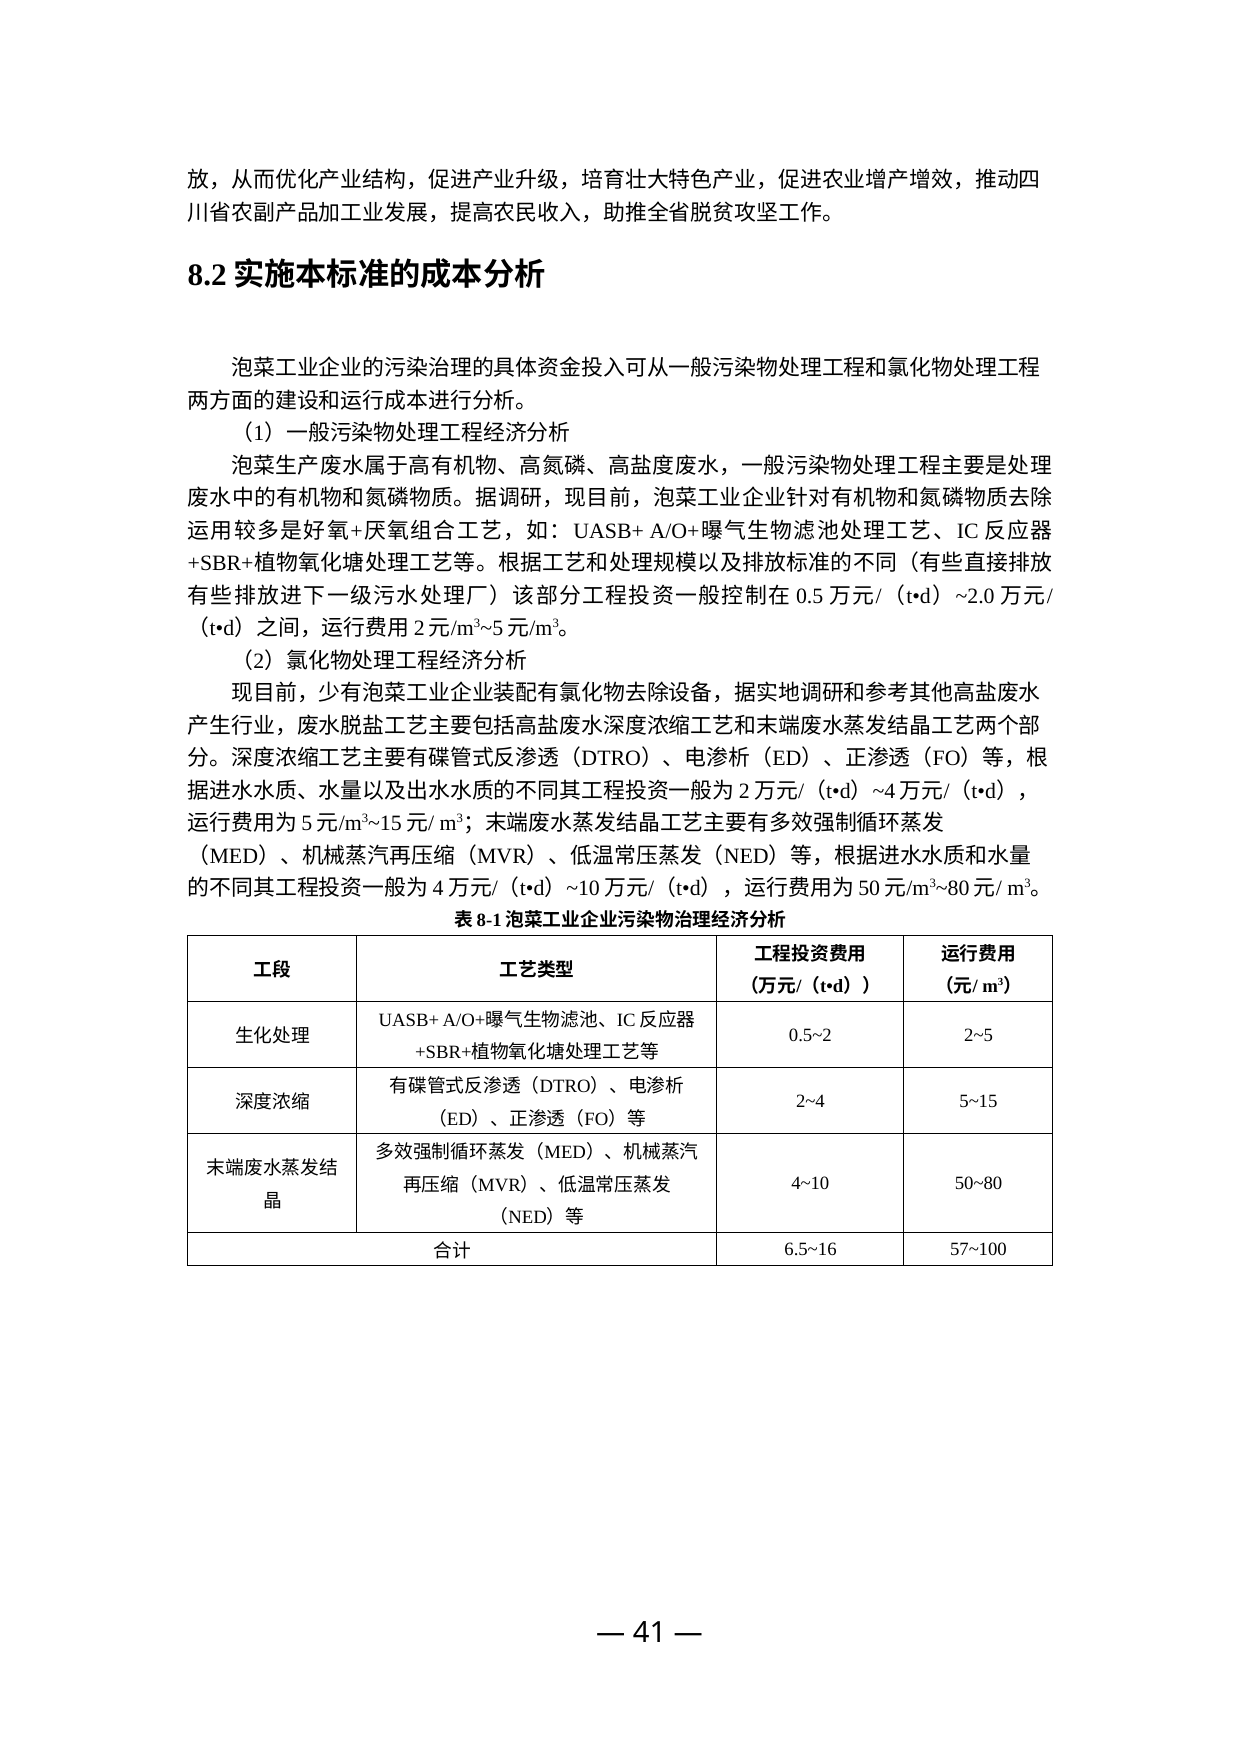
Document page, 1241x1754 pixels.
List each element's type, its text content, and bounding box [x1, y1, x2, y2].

table_cell UASB+ A/O+曝气生物滤池、IC反应器+SBR+植物氧化塘处理工艺等 [357, 1002, 716, 1067]
table_header 工程投资费用 （万元/（t•d）） [717, 936, 903, 1001]
table_cell 5~15 [904, 1068, 1052, 1133]
table_cell 0.5~2 [717, 1002, 903, 1067]
table_header 工段 [188, 936, 356, 1001]
text 表8-1泡菜工业企业污染物治理经济分析 [187, 902, 1053, 935]
table_cell 有碟管式反渗透（DTRO）、电渗析（ED）、正渗透（FO）等 [357, 1068, 716, 1133]
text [187, 162, 1053, 227]
table_cell 多效强制循环蒸发（MED）、机械蒸汽再压缩（MVR）、低温常压蒸发（NED）等 [357, 1134, 716, 1232]
table_cell 深度浓缩 [188, 1068, 356, 1133]
text 泡菜生产废水属于高有机物、高氮磷、高盐度废水，一般污染物处理工程主要是处理废水中的有机物和氮磷物质。据调研，现目前，泡菜工业企业针对有机物和氮磷物质去除运用较多是好氧+厌氧组合工艺，如：UASB+ A/O+曝气生物滤池处理工艺、IC反应器+SBR+植物氧化塘处理工艺等。根据工艺和处理规模以及排放标准的不同（有些直接排放有些排放进下一级污水处理厂）该部分工程投资一般控制在0.5万元/（t•d）~2.0万元/（t•d）之间，运行费用2元/m3~5元/m3。 [187, 447, 1053, 642]
text （2）氯化物处理工程经济分析 [187, 642, 1053, 675]
table_cell 2~5 [904, 1002, 1052, 1067]
table_header 工艺类型 [357, 936, 716, 1001]
table_cell 2~4 [717, 1068, 903, 1133]
table_cell 57~100 [904, 1233, 1052, 1265]
text 8.2实施本标准的成本分析 [187, 239, 1053, 304]
table_header 运行费用 （元/ m3） [904, 936, 1052, 1001]
table_cell 合计 [188, 1233, 716, 1265]
table_cell 4~10 [717, 1134, 903, 1232]
text （1）一般污染物处理工程经济分析 [187, 415, 1053, 447]
text 现目前，少有泡菜工业企业装配有氯化物去除设备，据实地调研和参考其他高盐废水产生行业，废水脱盐工艺主要包括高盐废水深度浓缩工艺和末端废水蒸发结晶工艺两个部分。深度浓缩工艺主要有碟管式反渗透（DTRO）、电渗析（ED）、正渗透（FO）等，根据进水水质、水量以及出水水质的不同其工程投资一般为2万元/（t•d）~4万元/（t•d），运行费用为5元/m3~15元/ m3；末端废水蒸发结晶工艺主要有多效强制循环蒸发（MED）、机械蒸汽再压缩（MVR）、低温常压蒸发（NED）等，根据进水水质和水量的不同其工程投资一般为4万元/（t•d）~10万元/（t•d），运行费用为50元/m3~80元/ m3。 [187, 675, 1053, 902]
table_cell 50~80 [904, 1134, 1052, 1232]
table_cell 生化处理 [188, 1002, 356, 1067]
table_cell 6.5~16 [717, 1233, 903, 1265]
table_cell 末端废水蒸发结晶 [188, 1134, 356, 1232]
text 泡菜工业企业的污染治理的具体资金投入可从一般污染物处理工程和氯化物处理工程两方面的建设和运行成本进行分析。 [187, 350, 1053, 415]
